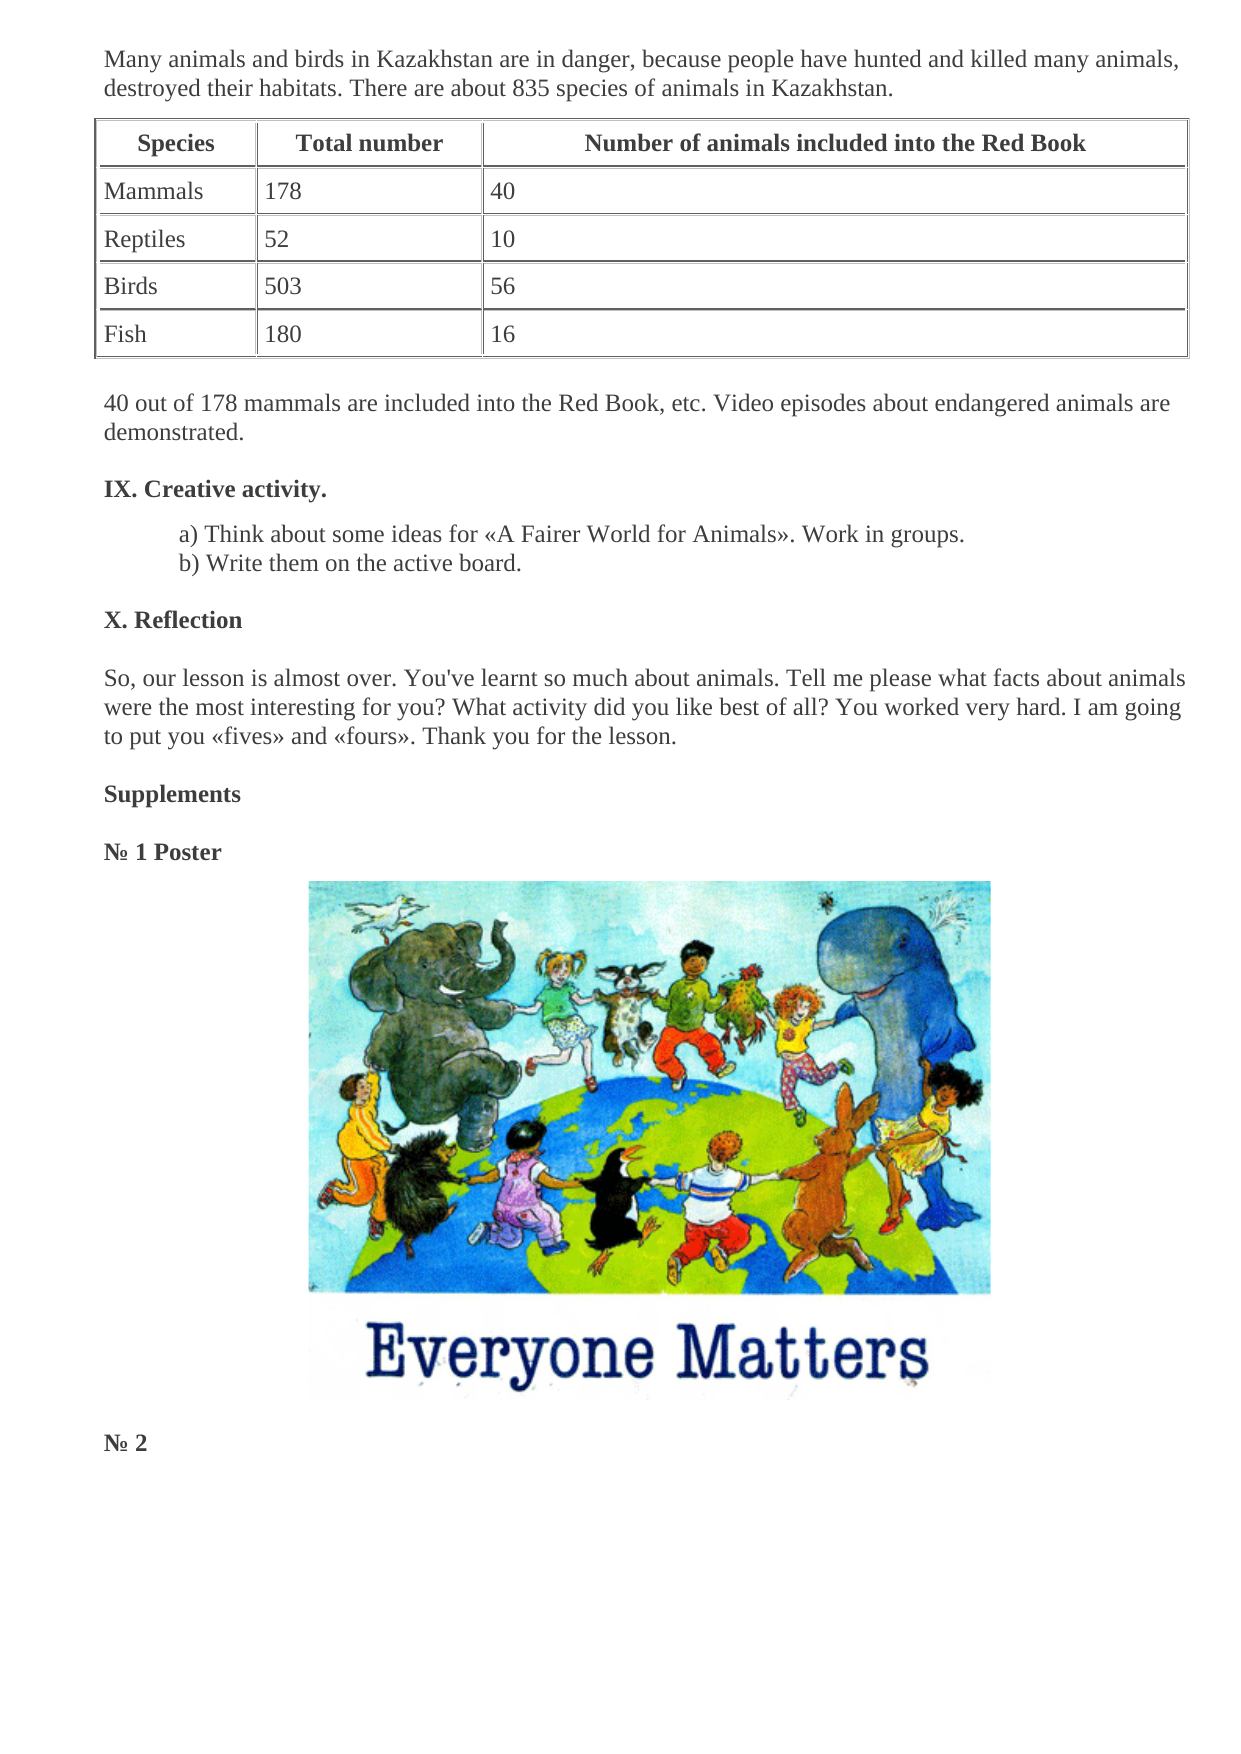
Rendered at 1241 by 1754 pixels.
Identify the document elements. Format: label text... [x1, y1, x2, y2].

table_cell 180 [256, 311, 482, 356]
table_header Number of animals included into the Red Book [483, 121, 1187, 165]
table_cell 16 [483, 308, 1188, 356]
table_header Species [97, 121, 256, 165]
table_cell Reptiles [96, 213, 256, 260]
text X. Reflection [103, 606, 1196, 634]
table_header Total number [256, 121, 482, 165]
text 40 out of 178 mammals are included into the Red Book, etc. Video episodes about endangered animals are demonstrated. [103, 388, 1196, 445]
table_cell Fish [96, 308, 256, 356]
table_cell 40 [484, 165, 1187, 213]
text So, our lesson is almost over. You've learnt so much about animals. Tell me please what facts about animals were the most interesting for you? What activity did you like best of all? You worked very hard. I am going to put you «fives» and «fours». Thank you for the lesson. [103, 663, 1196, 750]
table_cell 178 [258, 169, 481, 213]
text Supplements [103, 779, 1196, 808]
table_cell 56 [484, 260, 1187, 308]
text Many animals and birds in Kazakhstan are in danger, because people have hunted and killed many animals, destroyed their habitats. There are about 835 species of animals in Kazakhstan. [103, 44, 1196, 102]
table_cell 503 [258, 264, 481, 308]
text № 2 [103, 1428, 1196, 1457]
text № 1 Poster [103, 837, 1196, 866]
picture [308, 881, 991, 1400]
table_cell 10 [483, 213, 1188, 260]
text IX. Creative activity. [103, 474, 1196, 503]
table_cell Birds [97, 260, 255, 308]
table_cell 52 [258, 216, 481, 260]
table_cell Mammals [97, 165, 255, 213]
text a) Think about some ideas for «A Fairer World for Animals». Work in groups. b) Write them on the active board. [178, 519, 1196, 576]
